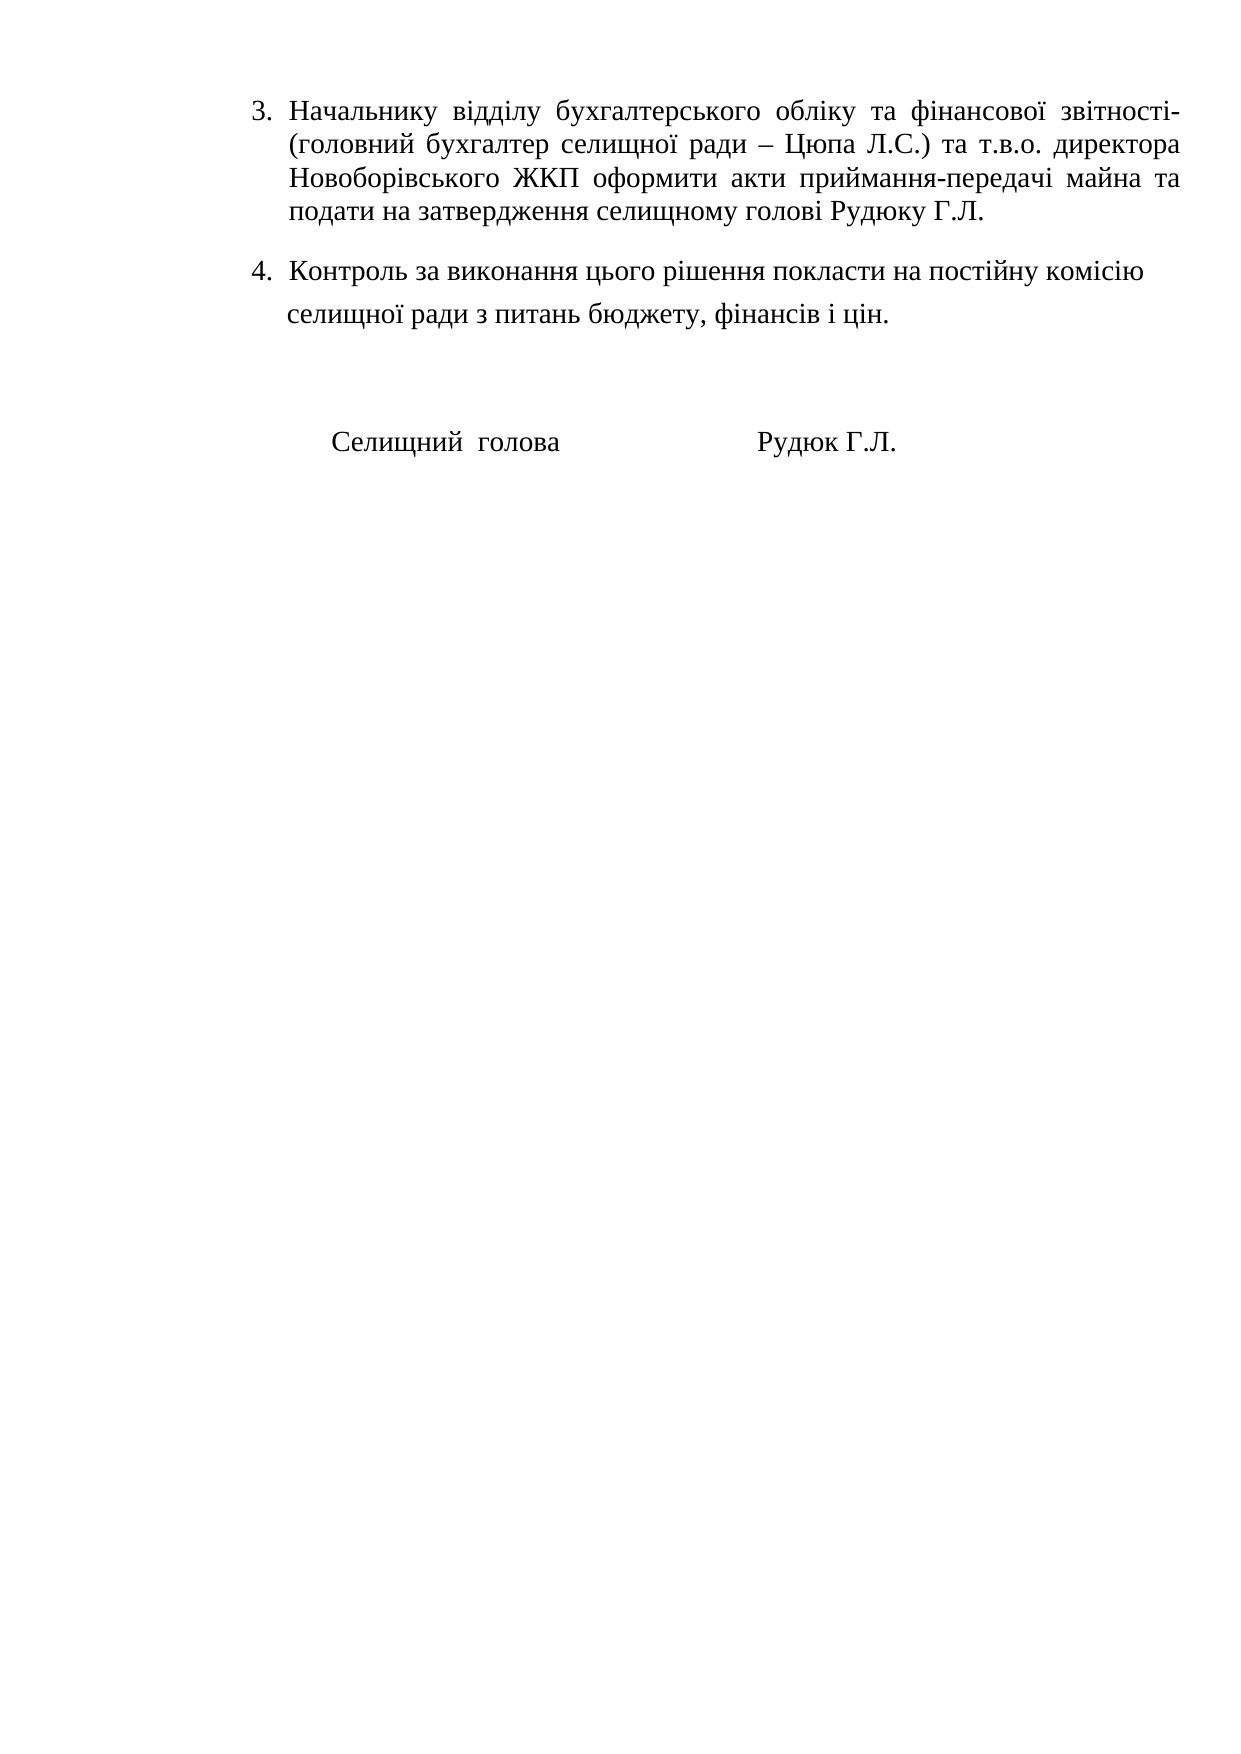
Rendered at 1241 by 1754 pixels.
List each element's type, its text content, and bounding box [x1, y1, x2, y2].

text селищної ради з питань бюджету, фінансів і цін. [177, 297, 1181, 330]
list Начальнику відділу бухгалтерського обліку та фінансової звітності-(головний бухгалтер селищної ради – Цюпа Л.С.) та т.в.о. директора Новоборівського ЖКП оформити акти приймання-передачі майна та подати на затвердження селищному голові Рудюку Г.Л. [251, 93, 1181, 227]
list Контроль за виконання цього рішення покласти на постійну комісію [251, 253, 1181, 287]
text Селищний голова Рудюк Г.Л. [215, 424, 1181, 458]
